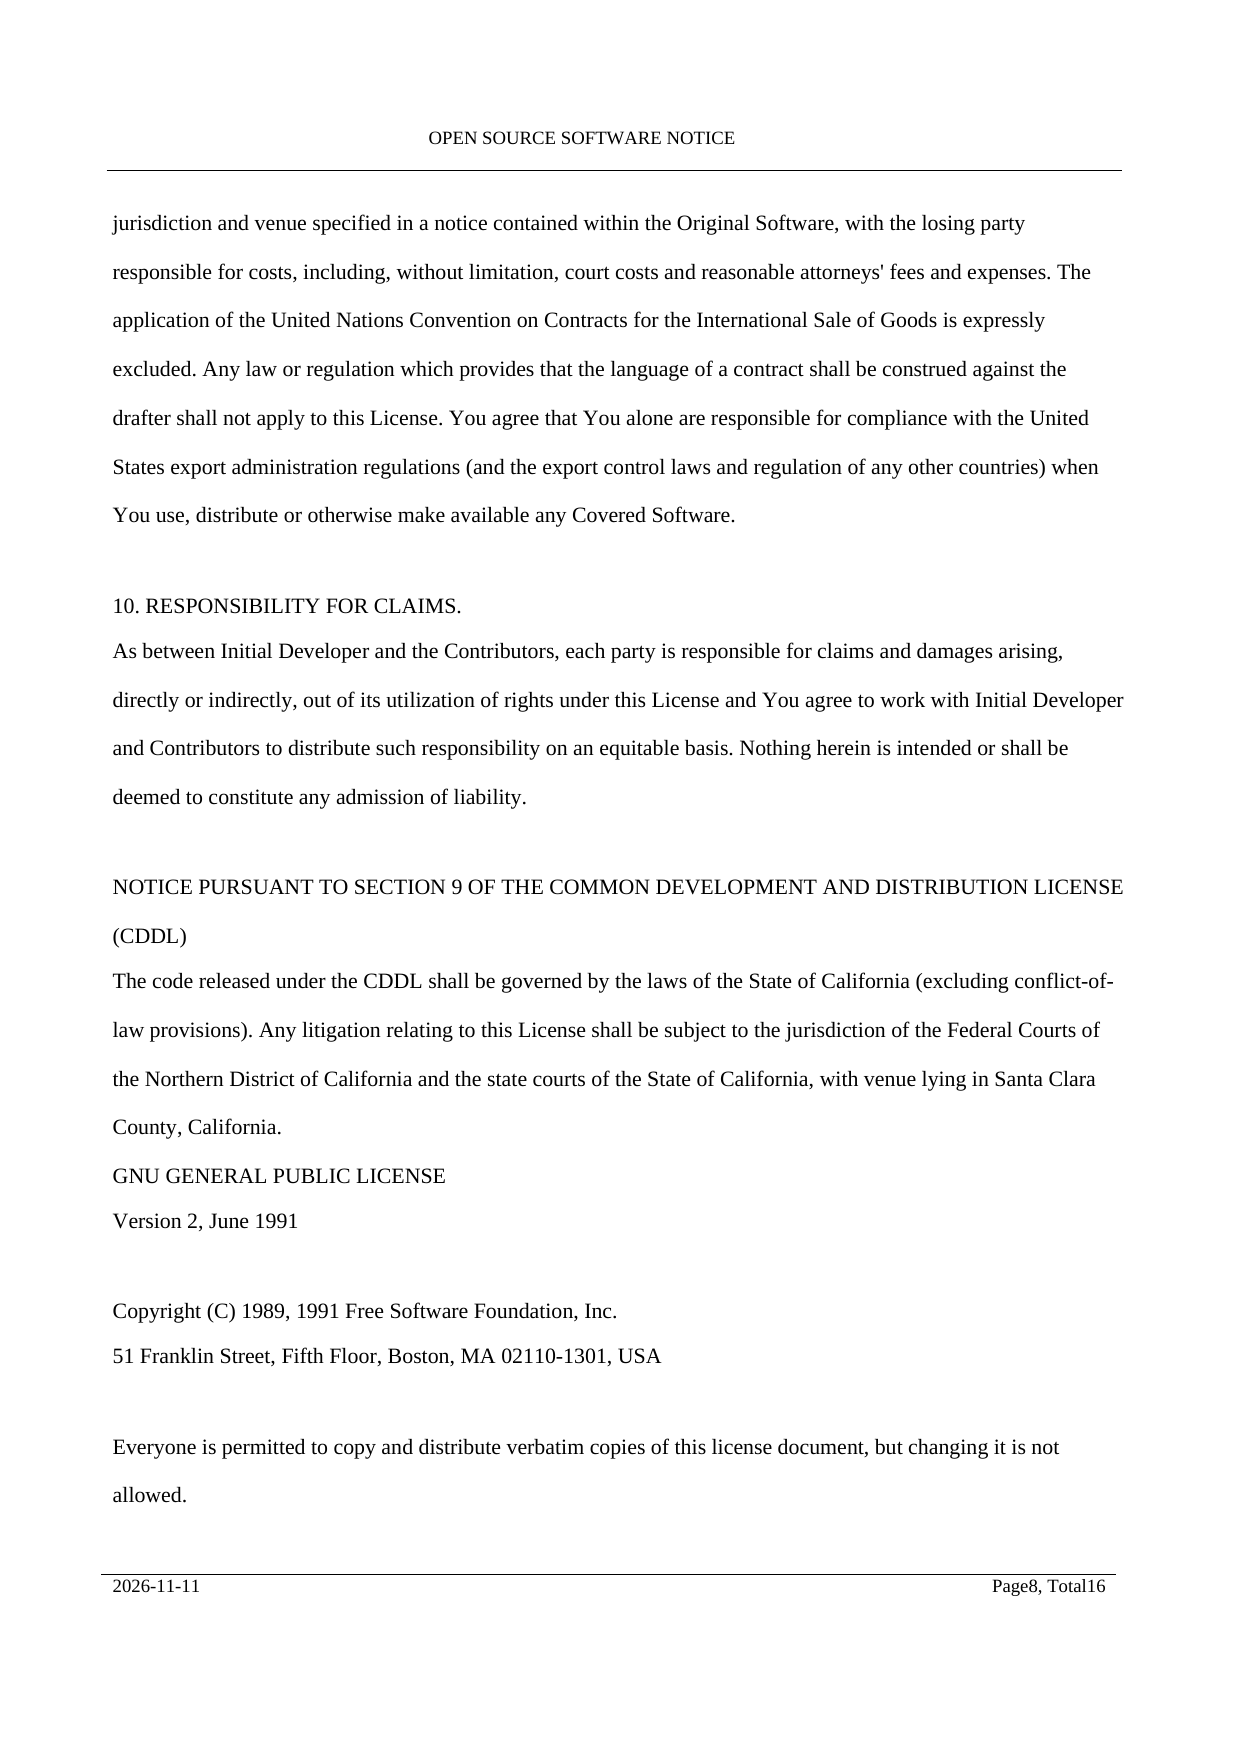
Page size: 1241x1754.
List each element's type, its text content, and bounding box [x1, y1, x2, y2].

text As between Initial Developer and the Contributors, each party is responsible for claims and damages arising, directly or indirectly, out of its utilization of rights under this License and You agree to work with Initial Developer and Contributors to distribute such responsibility on an equitable basis. Nothing herein is intended or shall be deemed to constitute any admission of liability. [112, 634, 1128, 813]
text 51 Franklin Street, Fifth Floor, Boston, MA 02110-1301, USA [112, 1340, 1128, 1372]
text The code released under the CDDL shall be governed by the laws of the State of California (excluding conflict-of-law provisions). Any litigation relating to this License shall be subject to the jurisdiction of the Federal Courts of the Northern District of California and the state courts of the State of California, with venue lying in Santa Clara County, California. GNU GENERAL PUBLIC LICENSE [112, 964, 1128, 1192]
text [112, 206, 1128, 531]
text NOTICE PURSUANT TO SECTION 9 OF THE COMMON DEVELOPMENT AND DISTRIBUTION LICENSE (CDDL) [112, 871, 1128, 952]
text 10. RESPONSIBILITY FOR CLAIMS. [112, 589, 1128, 622]
text Copyright (C) 1989, 1991 Free Software Foundation, Inc. [112, 1295, 1128, 1327]
text Version 2, June 1991 [112, 1204, 1128, 1237]
text Everyone is permitted to copy and distribute verbatim copies of this license document, but changing it is not allowed. [112, 1430, 1128, 1511]
